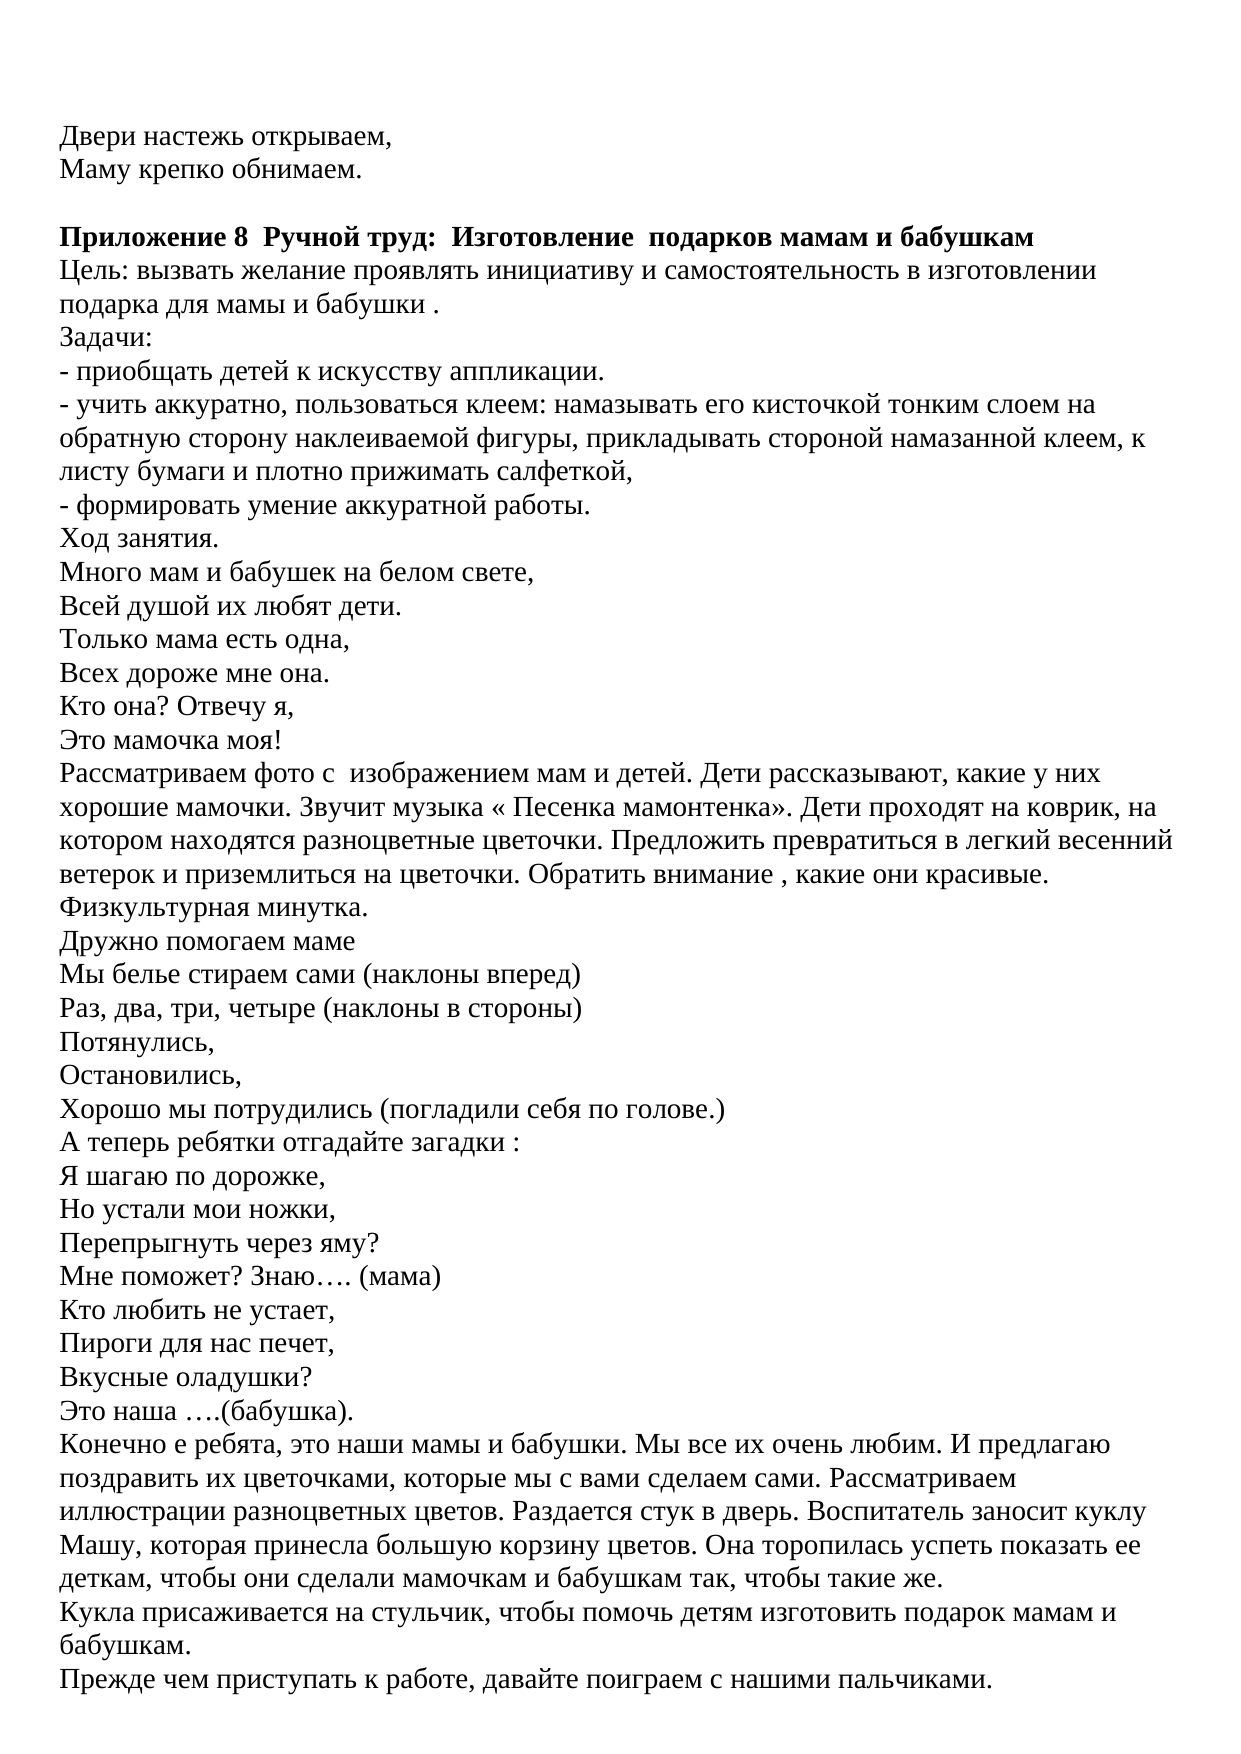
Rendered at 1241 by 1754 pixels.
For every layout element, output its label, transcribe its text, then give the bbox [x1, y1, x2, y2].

text Конечно е ребята, это наши мамы и бабушки. Мы все их очень любим. И предлагаю поздравить их цветочками, которые мы с вами сделаем сами. Рассматриваем иллюстрации разноцветных цветов. Раздается стук в дверь. Воспитатель заносит куклу Машу, которая принесла большую корзину цветов. Она торопилась успеть показать ее деткам, чтобы они сделали мамочкам и бабушкам так, чтобы такие же. [59, 1426, 1181, 1594]
text Остановились, [59, 1057, 1181, 1091]
text Потянулись, [59, 1024, 1181, 1057]
text Ход занятия. [59, 521, 1181, 554]
text Кто она? Отвечу я, [59, 688, 1181, 722]
text Физкультурная минутка. [59, 889, 1181, 923]
text Прежде чем приступать к работе, давайте поиграем с нашими пальчиками. [59, 1661, 1181, 1694]
text - приобщать детей к искусству аппликации. [59, 353, 1181, 386]
text Кто любить не устает, [59, 1292, 1181, 1326]
text Дружно помогаем маме [59, 923, 1181, 957]
text Всех дороже мне она. [59, 655, 1181, 688]
text Двери настежь открываем, [59, 118, 1181, 152]
text Хорошо мы потрудились (погладили себя по голове.) [59, 1091, 1181, 1124]
text Но устали мои ножки, [59, 1191, 1181, 1225]
text Цель: вызвать желание проявлять инициативу и самостоятельность в изготовлении подарка для мамы и бабушки . [59, 252, 1181, 319]
text Перепрыгнуть через яму? [59, 1225, 1181, 1258]
text Рассматриваем фото с изображением мам и детей. Дети рассказывают, какие у них хорошие мамочки. Звучит музыка « Песенка мамонтенка». Дети проходят на коврик, на котором находятся разноцветные цветочки. Предложить превратиться в легкий весенний ветерок и приземлиться на цветочки. Обратить внимание , какие они красивые. [59, 755, 1181, 889]
text - учить аккуратно, пользоваться клеем: намазывать его кисточкой тонким слоем на обратную сторону наклеиваемой фигуры, прикладывать стороной намазанной клеем, к листу бумаги и плотно прижимать салфеткой, [59, 386, 1181, 487]
text Это наша ….(бабушка). [59, 1393, 1181, 1426]
text Мне поможет? Знаю…. (мама) [59, 1258, 1181, 1292]
text Задачи: [59, 319, 1181, 353]
text - формировать умение аккуратной работы. [59, 487, 1181, 521]
text Приложение 8 Ручной труд: Изготовление подарков мамам и бабушкам [59, 219, 1181, 252]
text Только мама есть одна, [59, 621, 1181, 655]
text Раз, два, три, четыре (наклоны в стороны) [59, 990, 1181, 1024]
text Пироги для нас печет, [59, 1326, 1181, 1359]
text Много мам и бабушек на белом свете, [59, 554, 1181, 588]
text Мы белье стираем сами (наклоны вперед) [59, 957, 1181, 990]
text Всей душой их любят дети. [59, 588, 1181, 621]
text Кукла присаживается на стульчик, чтобы помочь детям изготовить подарок мамам и бабушкам. [59, 1594, 1181, 1661]
text Вкусные оладушки? [59, 1359, 1181, 1393]
text Я шагаю по дорожке, [59, 1158, 1181, 1191]
text Это мамочка моя! [59, 722, 1181, 755]
text Маму крепко обнимаем. [59, 152, 1181, 185]
text А теперь ребятки отгадайте загадки : [59, 1124, 1181, 1158]
